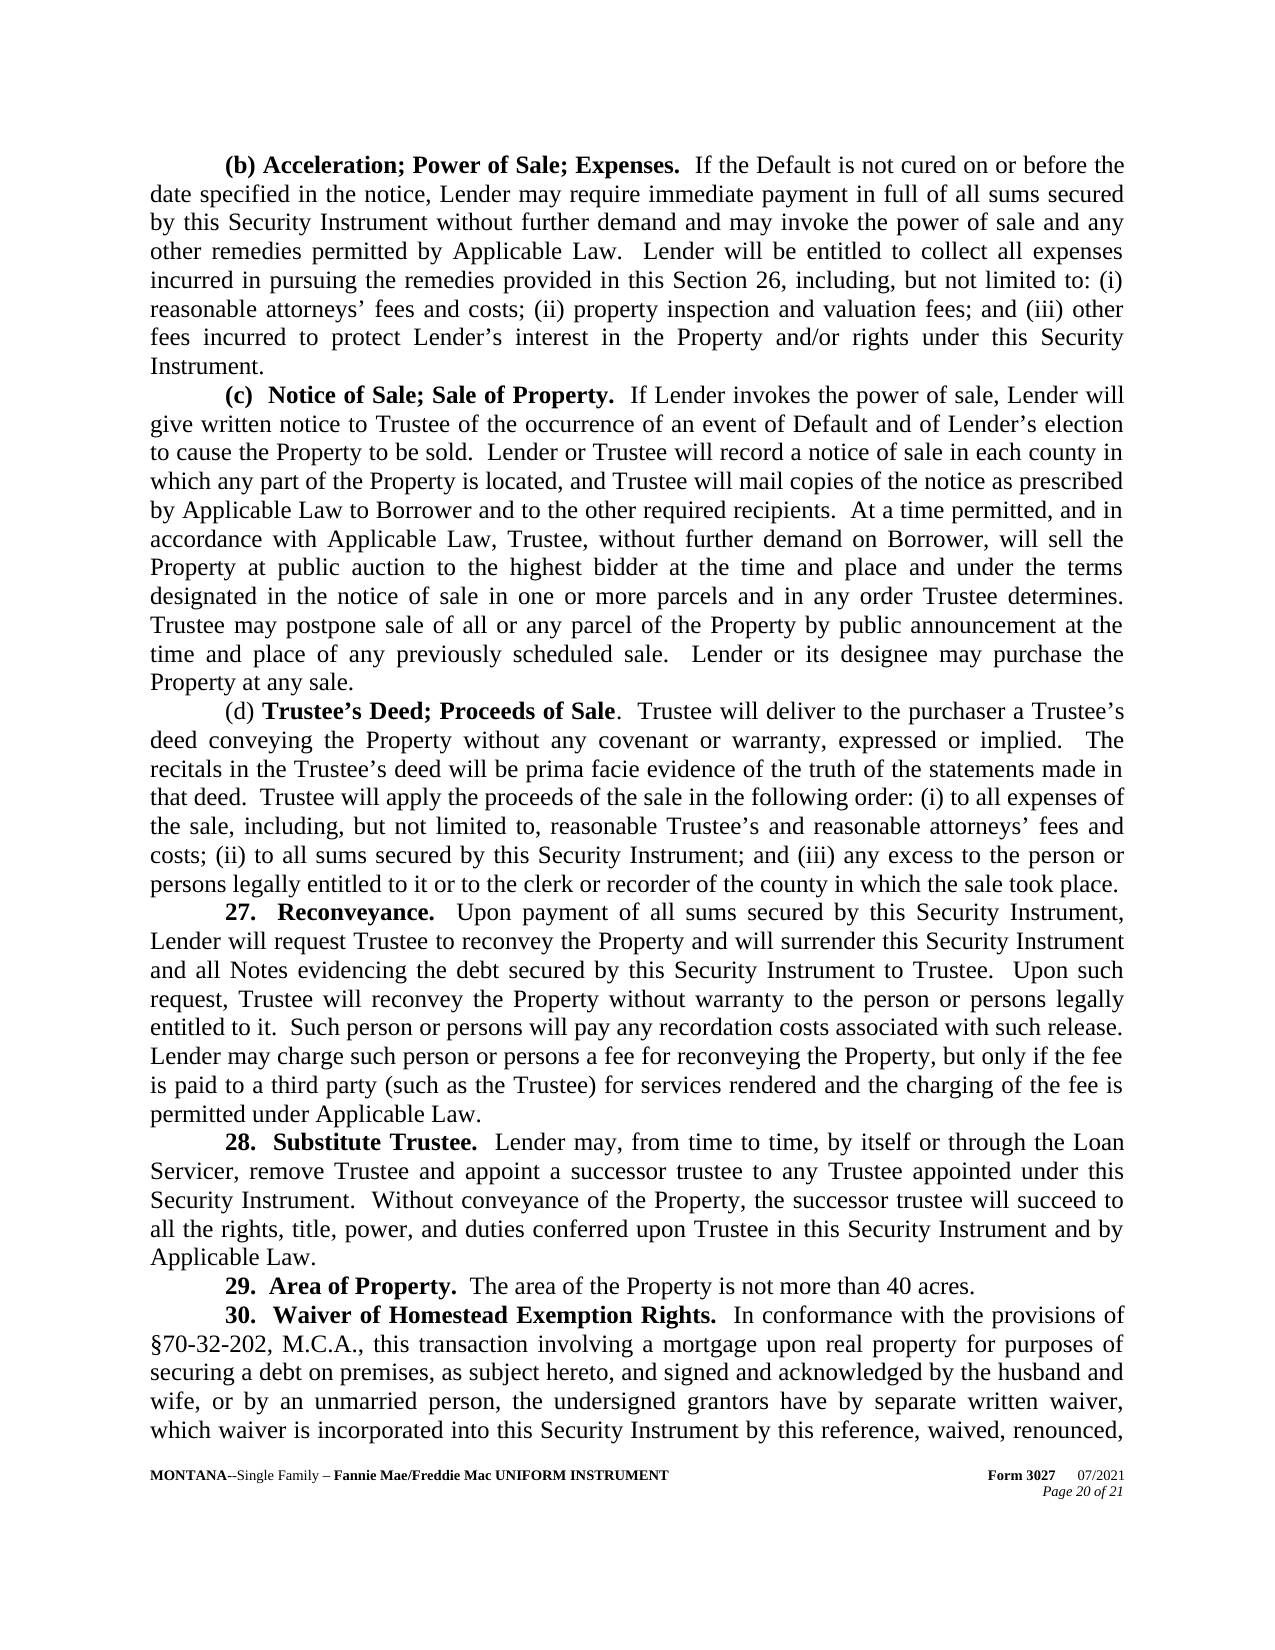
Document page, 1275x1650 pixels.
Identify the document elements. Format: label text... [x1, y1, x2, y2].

text 27. Reconveyance. Upon payment of all sums secured by this Security Instrument, Lender will request Trustee to reconvey the Property and will surrender this Security Instrument and all Notes evidencing the debt secured by this Security Instrument to Trustee. Upon such request, Trustee will reconvey the Property without warranty to the person or persons legally entitled to it. Such person or persons will pay any recordation costs associated with such release. Lender may charge such person or persons a fee for reconveying the Property, but only if the fee is paid to a third party (such as the Trustee) for services rendered and the charging of the fee is permitted under Applicable Law. [150, 897, 1125, 1127]
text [150, 1300, 1125, 1444]
text (d) Trustee’s Deed; Proceeds of Sale. Trustee will deliver to the purchaser a Trustee’s deed conveying the Property without any covenant or warranty, expressed or implied. The recitals in the Trustee’s deed will be prima facie evidence of the truth of the statements made in that deed. Trustee will apply the proceeds of the sale in the following order: (i) to all expenses of the sale, including, but not limited to, reasonable Trustee’s and reasonable attorneys’ fees and costs; (ii) to all sums secured by this Security Instrument; and (iii) any excess to the person or persons legally entitled to it or to the clerk or recorder of the county in which the sale took place. [150, 696, 1125, 897]
text 28. Substitute Trustee. Lender may, from time to time, by itself or through the Loan Servicer, remove Trustee and appoint a successor trustee to any Trustee appointed under this Security Instrument. Without conveyance of the Property, the successor trustee will succeed to all the rights, title, power, and duties conferred upon Trustee in this Security Instrument and by Applicable Law. [150, 1127, 1125, 1271]
text (b) Acceleration; Power of Sale; Expenses. If the Default is not cured on or before the date specified in the notice, Lender may require immediate payment in full of all sums secured by this Security Instrument without further demand and may invoke the power of sale and any other remedies permitted by Applicable Law. Lender will be entitled to collect all expenses incurred in pursuing the remedies provided in this Section 26, including, but not limited to: (i) reasonable attorneys’ fees and costs; (ii) property inspection and valuation fees; and (iii) other fees incurred to protect Lender’s interest in the Property and/or rights under this Security Instrument. [150, 150, 1125, 380]
text 29. Area of Property. The area of the Property is not more than 40 acres. [150, 1271, 1125, 1300]
text (c) Notice of Sale; Sale of Property. If Lender invokes the power of sale, Lender will give written notice to Trustee of the occurrence of an event of Default and of Lender’s election to cause the Property to be sold. Lender or Trustee will record a notice of sale in each county in which any part of the Property is located, and Trustee will mail copies of the notice as prescribed by Applicable Law to Borrower and to the other required recipients. At a time permitted, and in accordance with Applicable Law, Trustee, without further demand on Borrower, will sell the Property at public auction to the highest bidder at the time and place and under the terms designated in the notice of sale in one or more parcels and in any order Trustee determines. Trustee may postpone sale of all or any parcel of the Property by public announcement at the time and place of any previously scheduled sale. Lender or its designee may purchase the Property at any sale. [150, 380, 1125, 696]
